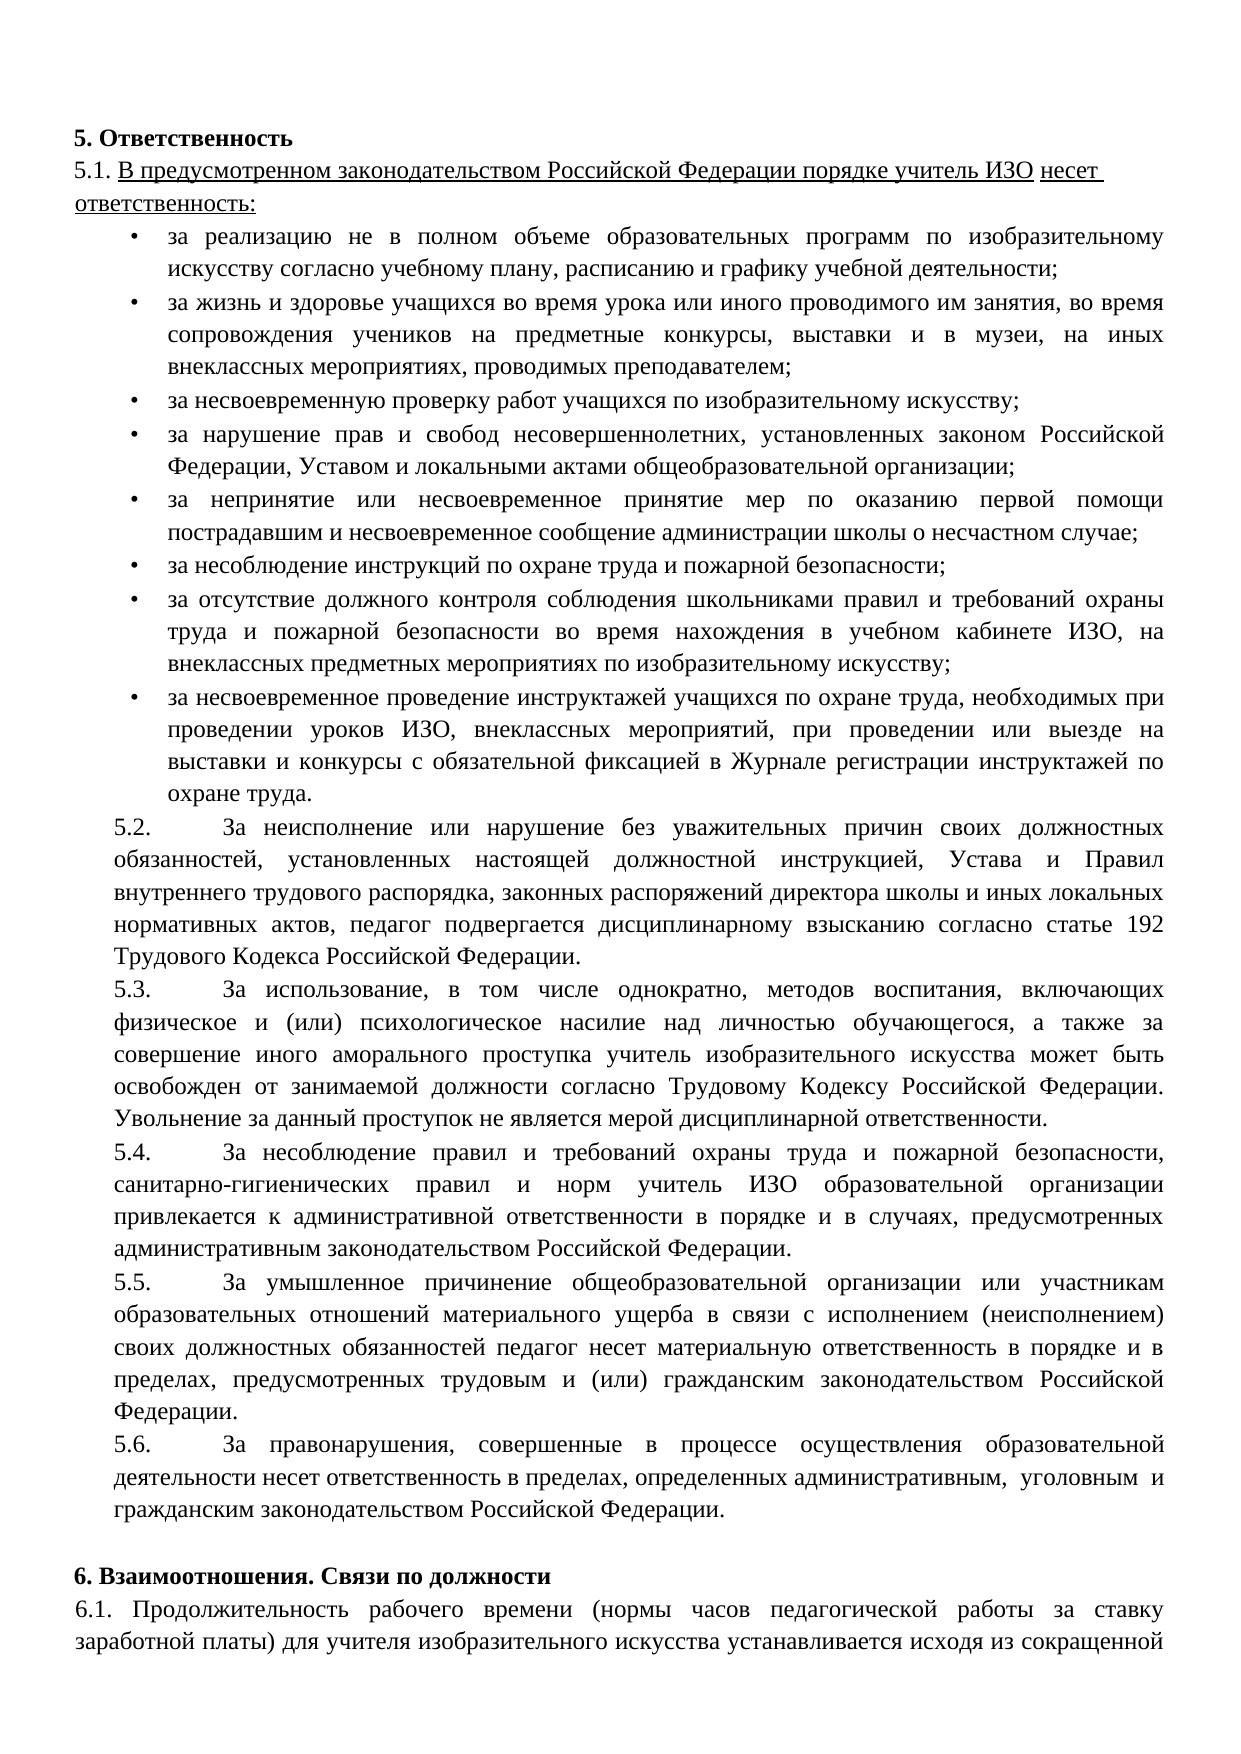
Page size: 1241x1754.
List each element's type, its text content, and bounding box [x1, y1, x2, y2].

text 5.1. В предусмотренном законодательством Российской Федерации порядке учитель ИЗО несет ответственность: [73, 155, 1165, 216]
subtitle Ответственность [73, 123, 1165, 151]
list за отсутствие должного контроля соблюдения школьниками правил и требований охраны труда и пожарной безопасности во время нахождения в учебном кабинете ИЗО, на внеклассных предметных мероприятиях по изобразительному искусству; [130, 584, 1165, 677]
list за непринятие или несвоевременное принятие мер по оказанию первой помощи пострадавшим и несвоевременное сообщение администрации школы о несчастном случае; [130, 484, 1165, 545]
list За неисполнение или нарушение без уважительных причин своих должностных обязанностей, установленных настоящей должностной инструкцией, Устава и Правил внутреннего трудового распорядка, законных распоряжений директора школы и иных локальных нормативных актов, педагог подвергается дисциплинарному взысканию согласно статье 192 Трудового Кодекса Российской Федерации. [113, 812, 1165, 970]
list За правонарушения, совершенные в процессе осуществления образовательной деятельности несет ответственность в пределах, определенных административным, уголовным и гражданским законодательством Российской Федерации. [113, 1429, 1165, 1523]
list за несвоевременное проведение инструктажей учащихся по охране труда, необходимых при проведении уроков ИЗО, внеклассных мероприятий, при проведении или выезде на выставки и конкурсы с обязательной фиксацией в Журнале регистрации инструктажей по охране труда. [130, 682, 1165, 807]
subtitle Взаимоотношения. Связи по должности [73, 1561, 1165, 1590]
list за нарушение прав и свобод несовершеннолетних, установленных законом Российской Федерации, Уставом и локальными актами общеобразовательной организации; [130, 419, 1165, 479]
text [75, 1594, 1165, 1655]
list За использование, в том числе однократно, методов воспитания, включающих физическое и (или) психологическое насилие над личностью обучающегося, а также за совершение иного аморального проступка учитель изобразительного искусства может быть освобожден от занимаемой должности согласно Трудовому Кодексу Российской Федерации. Увольнение за данный проступок не является мерой дисциплинарной ответственности. [113, 974, 1165, 1132]
list за несвоевременную проверку работ учащихся по изобразительному искусству; [130, 385, 1165, 414]
list за несоблюдение инструкций по охране труда и пожарной безопасности; [130, 550, 1165, 579]
list За несоблюдение правил и требований охраны труда и пожарной безопасности, санитарно-гигиенических правил и норм учитель ИЗО образовательной организации привлекается к административной ответственности в порядке и в случаях, предусмотренных административным законодательством Российской Федерации. [113, 1137, 1165, 1262]
list за жизнь и здоровье учащихся во время урока или иного проводимого им занятия, во время сопровождения учеников на предметные конкурсы, выставки и в музеи, на иных внеклассных мероприятиях, проводимых преподавателем; [130, 287, 1165, 380]
list За умышленное причинение общеобразовательной организации или участникам образовательных отношений материального ущерба в связи с исполнением (неисполнением) своих должностных обязанностей педагог несет материальную ответственность в порядке и в пределах, предусмотренных трудовым и (или) гражданским законодательством Российской Федерации. [113, 1267, 1165, 1425]
list за реализацию не в полном объеме образовательных программ по изобразительному искусству согласно учебному плану, расписанию и графику учебной деятельности; [130, 221, 1165, 282]
